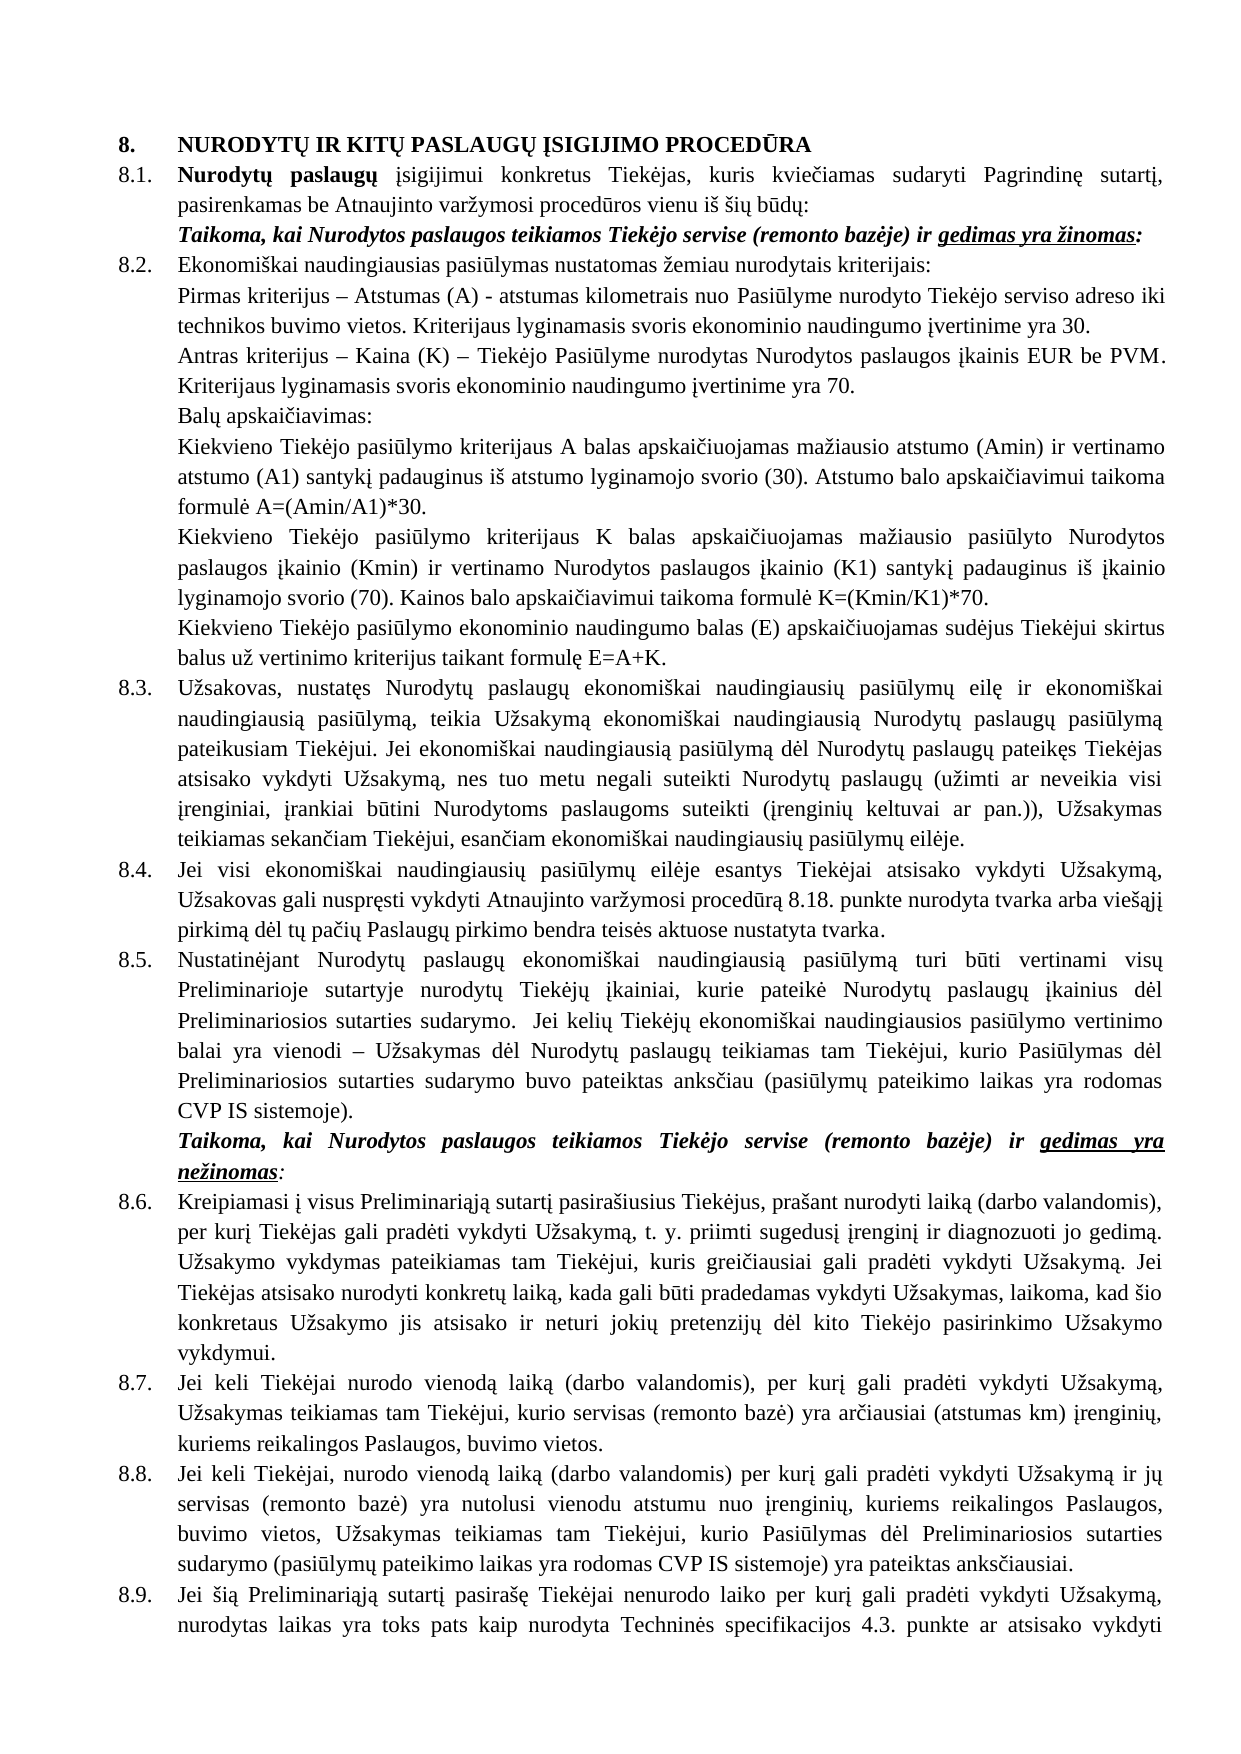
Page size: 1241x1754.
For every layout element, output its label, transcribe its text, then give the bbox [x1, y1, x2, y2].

text Taikoma, kai Nurodytos paslaugos teikiamos Tiekėjo servise (remonto bazėje) ir gedimas yra žinomas: [177, 221, 1164, 248]
list Antras kriterijus – Kaina (K) – Tiekėjo Pasiūlyme nurodytas Nurodytos paslaugos įkainis EUR be PVM. Kriterijaus lyginamasis svoris ekonominio naudingumo įvertinime yra 70. [177, 342, 1166, 399]
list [118, 1581, 1164, 1637]
list Nustatinėjant Nurodytų paslaugų ekonomiškai naudingiausią pasiūlymą turi būti vertinami visų Preliminarioje sutartyje nurodytų Tiekėjų įkainiai, kurie pateikė Nurodytų paslaugų įkainius dėl Preliminariosios sutarties sudarymo. Jei kelių Tiekėjų ekonomiškai naudingiausios pasiūlymo vertinimo balai yra vienodi – Užsakymas dėl Nurodytų paslaugų teikiamas tam Tiekėjui, kurio Pasiūlymas dėl Preliminariosios sutarties sudarymo buvo pateiktas anksčiau (pasiūlymų pateikimo laikas yra rodomas CVP IS sistemoje). [118, 946, 1164, 1124]
list Ekonomiškai naudingiausias pasiūlymas nustatomas žemiau nurodytais kriterijais: [118, 251, 1166, 278]
list Jei keli Tiekėjai, nurodo vienodą laiką (darbo valandomis) per kurį gali pradėti vykdyti Užsakymą ir jų servisas (remonto bazė) yra nutolusi vienodu atstumu nuo įrenginių, kuriems reikalingos Paslaugos, buvimo vietos, Užsakymas teikiamas tam Tiekėjui, kurio Pasiūlymas dėl Preliminariosios sutarties sudarymo (pasiūlymų pateikimo laikas yra rodomas CVP IS sistemoje) yra pateiktas anksčiausiai. [118, 1460, 1164, 1577]
list Balų apskaičiavimas: [177, 402, 1166, 429]
list Nurodytų paslaugų įsigijimui konkretus Tiekėjas, kuris kviečiamas sudaryti Pagrindinę sutartį, pasirenkamas be Atnaujinto varžymosi procedūros vienu iš šių būdų: [118, 161, 1164, 217]
list Jei visi ekonomiškai naudingiausių pasiūlymų eilėje esantys Tiekėjai atsisako vykdyti Užsakymą, Užsakovas gali nuspręsti vykdyti Atnaujinto varžymosi procedūrą 8.18. punkte nurodyta tvarka arba viešąjį pirkimą dėl tų pačių Paslaugų pirkimo bendra teisės aktuose nustatyta tvarka. [118, 856, 1164, 942]
list Jei keli Tiekėjai nurodo vienodą laiką (darbo valandomis), per kurį gali pradėti vykdyti Užsakymą, Užsakymas teikiamas tam Tiekėjui, kurio servisas (remonto bazė) yra arčiausiai (atstumas km) įrenginių, kuriems reikalingos Paslaugos, buvimo vietos. [118, 1369, 1164, 1456]
list Kiekvieno Tiekėjo pasiūlymo kriterijaus K balas apskaičiuojamas mažiausio pasiūlyto Nurodytos paslaugos įkainio (Kmin) ir vertinamo Nurodytos paslaugos įkainio (K1) santykį padauginus iš įkainio lyginamojo svorio (70). Kainos balo apskaičiavimui taikoma formulė K=(Kmin/K1)*70. [177, 523, 1166, 610]
list Pirmas kriterijus – Atstumas (A) - atstumas kilometrais nuo Pasiūlyme nurodyto Tiekėjo serviso adreso iki technikos buvimo vietos. Kriterijaus lyginamasis svoris ekonominio naudingumo įvertinime yra 30. [177, 282, 1166, 338]
list Taikoma, kai Nurodytos paslaugos teikiamos Tiekėjo servise (remonto bazėje) ir gedimas yra nežinomas: [177, 1127, 1166, 1184]
list Kiekvieno Tiekėjo pasiūlymo ekonominio naudingumo balas (E) apskaičiuojamas sudėjus Tiekėjui skirtus balus už vertinimo kriterijus taikant formulę E=A+K. [177, 614, 1166, 671]
list NURODYTŲ IR KITŲ PASLAUGŲ ĮSIGIJIMO PROCEDŪRA [118, 131, 1164, 157]
list Kiekvieno Tiekėjo pasiūlymo kriterijaus A balas apskaičiuojamas mažiausio atstumo (Amin) ir vertinamo atstumo (A1) santykį padauginus iš atstumo lyginamojo svorio (30). Atstumo balo apskaičiavimui taikoma formulė A=(Amin/A1)*30. [177, 433, 1166, 519]
list Užsakovas, nustatęs Nurodytų paslaugų ekonomiškai naudingiausių pasiūlymų eilę ir ekonomiškai naudingiausią pasiūlymą, teikia Užsakymą ekonomiškai naudingiausią Nurodytų paslaugų pasiūlymą pateikusiam Tiekėjui. Jei ekonomiškai naudingiausią pasiūlymą dėl Nurodytų paslaugų pateikęs Tiekėjas atsisako vykdyti Užsakymą, nes tuo metu negali suteikti Nurodytų paslaugų (užimti ar neveikia visi įrenginiai, įrankiai būtini Nurodytoms paslaugoms suteikti (įrenginių keltuvai ar pan.)), Užsakymas teikiamas sekančiam Tiekėjui, esančiam ekonomiškai naudingiausių pasiūlymų eilėje. [118, 674, 1164, 852]
list Kreipiamasi į visus Preliminariąją sutartį pasirašiusius Tiekėjus, prašant nurodyti laiką (darbo valandomis), per kurį Tiekėjas gali pradėti vykdyti Užsakymą, t. y. priimti sugedusį įrenginį ir diagnozuoti jo gedimą. Užsakymo vykdymas pateikiamas tam Tiekėjui, kuris greičiausiai gali pradėti vykdyti Užsakymą. Jei Tiekėjas atsisako nurodyti konkretų laiką, kada gali būti pradedamas vykdyti Užsakymas, laikoma, kad šio konkretaus Užsakymo jis atsisako ir neturi jokių pretenzijų dėl kito Tiekėjo pasirinkimo Užsakymo vykdymui. [118, 1188, 1164, 1365]
